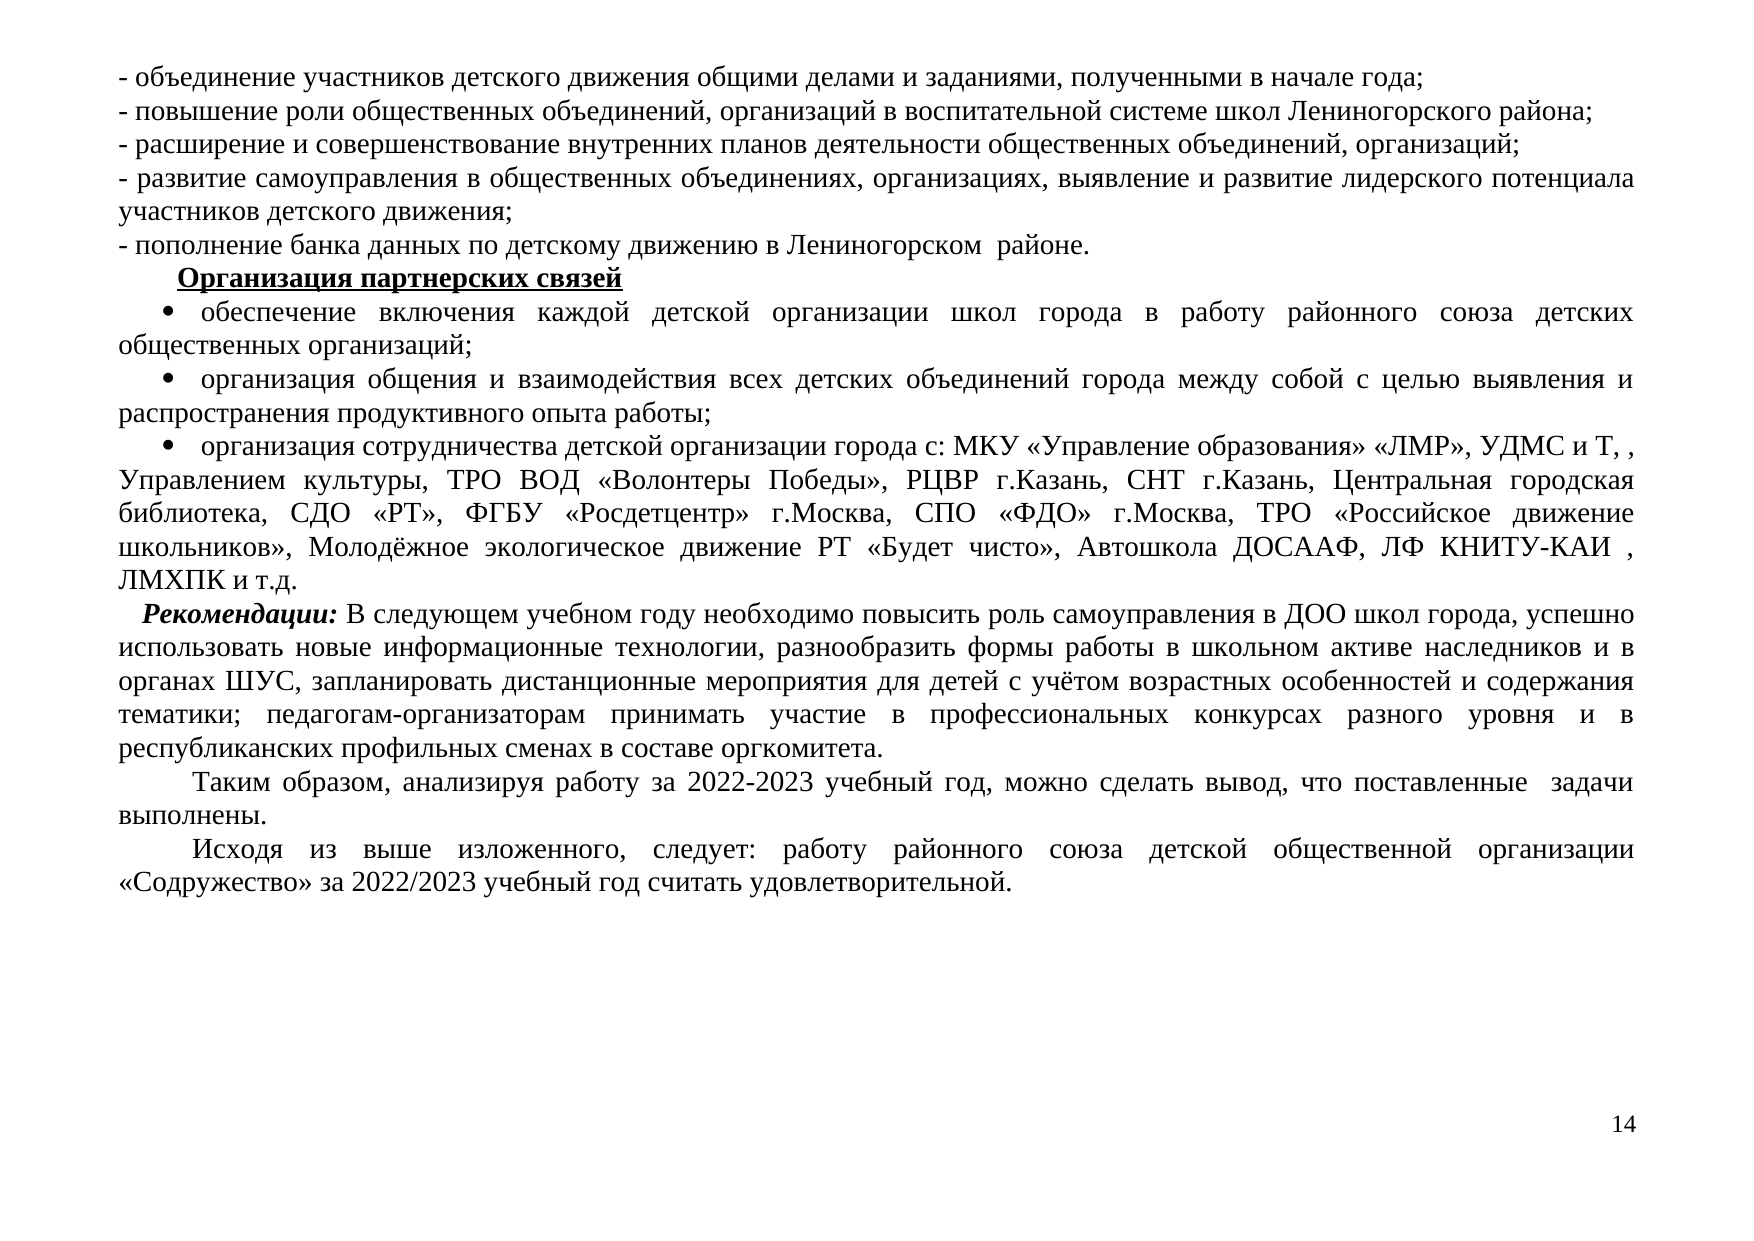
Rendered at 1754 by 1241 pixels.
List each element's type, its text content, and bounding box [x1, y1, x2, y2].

text - расширение и совершенствование внутренних планов деятельности общественных объединений, организаций; [118, 126, 1636, 160]
text Организация партнерских связей [148, 260, 1636, 294]
text Рекомендации: В следующем учебном году необходимо повысить роль самоуправления в ДОО школ города, успешно использовать новые информационные технологии, разнообразить формы работы в школьном активе наследников и в органах ШУС, запланировать дистанционные мероприятия для детей с учётом возрастных особенностей и содержания тематики; педагогам-организаторам принимать участие в профессиональных конкурсах разного уровня и в республиканских профильных сменах в составе оргкомитета. [118, 596, 1636, 764]
list обеспечение включения каждой детской организации школ города в работу районного союза детских общественных организаций; [118, 294, 1636, 361]
text - повышение роли общественных объединений, организаций в воспитательной системе школ Лениногорского района; [118, 93, 1636, 126]
text - объединение участников детского движения общими делами и заданиями, полученными в начале года; [118, 59, 1636, 93]
list организация сотрудничества детской организации города с: МКУ «Управление образования» «ЛМР», УДМС и Т, , Управлением культуры, ТРО ВОД «Волонтеры Победы», РЦВР г.Казань, СНТ г.Казань, Центральная городская библиотека, СДО «РТ», ФГБУ «Росдетцентр» г.Москва, СПО «ФДО» г.Москва, ТРО «Российское движение школьников», Молодёжное экологическое движение РТ «Будет чисто», Автошкола ДОСААФ, ЛФ КНИТУ-КАИ , ЛМХПК и т.д. [118, 428, 1636, 596]
text - пополнение банка данных по детскому движению в Лениногорском районе. [118, 227, 1636, 260]
text - развитие самоуправления в общественных объединениях, организациях, выявление и развитие лидерского потенциала участников детского движения; [118, 160, 1636, 227]
text Таким образом, анализируя работу за 2022-2023 учебный год, можно сделать вывод, что поставленные задачи выполнены. [118, 764, 1636, 831]
text Исходя из выше изложенного, следует: работу районного союза детской общественной организации «Содружество» за 2022/2023 учебный год считать удовлетворительной. [118, 831, 1636, 898]
list организация общения и взаимодействия всех детских объединений города между собой с целью выявления и распространения продуктивного опыта работы; [118, 361, 1636, 428]
